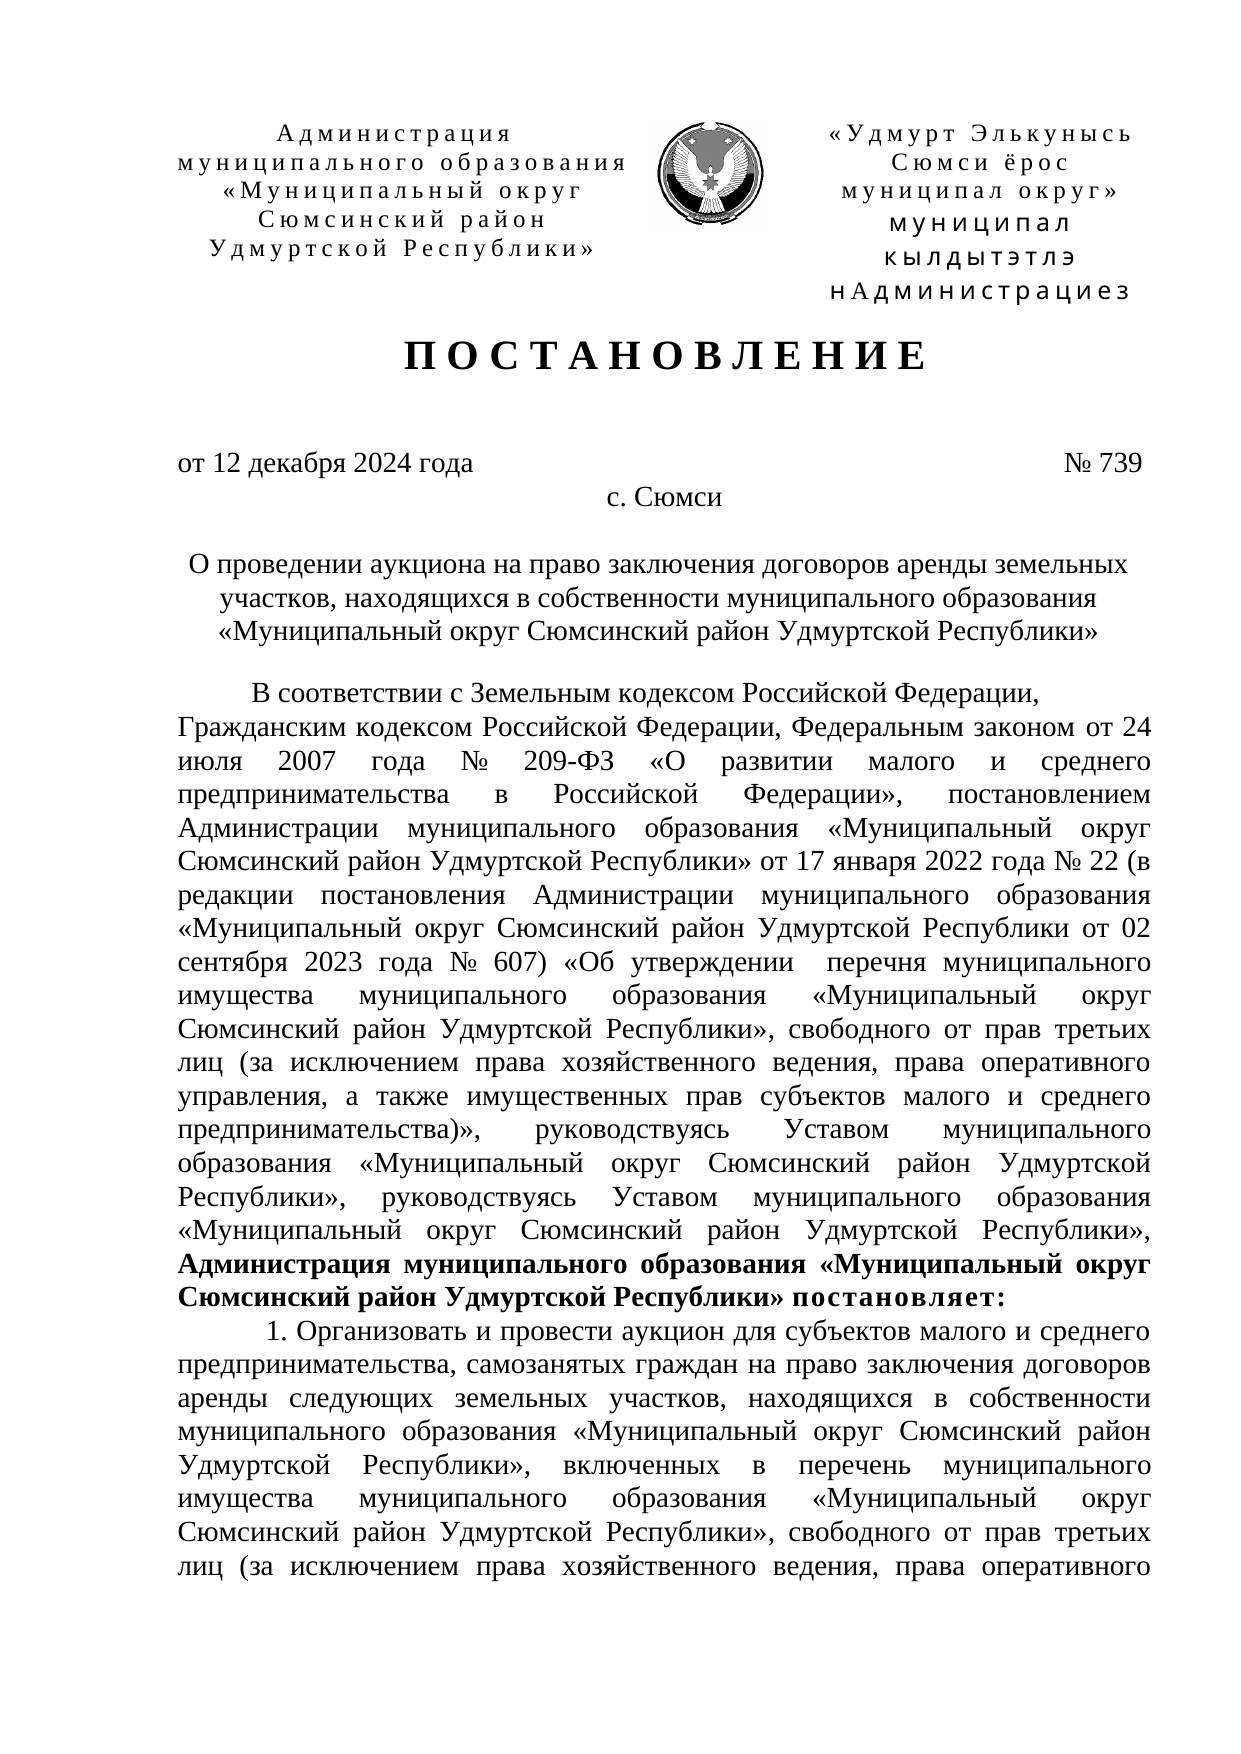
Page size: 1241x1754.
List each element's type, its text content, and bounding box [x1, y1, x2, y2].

subtitle П О С Т А Н О В Л Е Н И Е [177, 331, 1152, 378]
subtitle от 12 декабря 2024 года № 739 [177, 446, 1152, 479]
text с. Сюмси [177, 479, 1152, 513]
table_header Администрация муниципального образования «Муниципальный округ Сюмсинский район Удмуртской Республики» [163, 118, 640, 307]
text В соответствии с Земельным кодексом Российской Федерации, [177, 676, 1152, 709]
table_header О проведении аукциона на право заключения договоров аренды земельных участков, находящихся в собственности муниципального образования «Муниципальный округ Сюмсинский район Удмуртской Республики» [166, 546, 1151, 647]
picture [651, 118, 769, 231]
text Гражданским кодексом Российской Федерации, Федеральным законом от 24 июля 2007 года № 209-ФЗ «О развитии малого и среднего предпринимательства в Российской Федерации», постановлением Администрации муниципального образования «Муниципальный округ Сюмсинский район Удмуртской Республики» от 17 января 2022 года № 22 (в редакции постановления Администрации муниципального образования «Муниципальный округ Сюмсинский район Удмуртской Республики от 02 сентября 2023 года № 607) «Об утверждении перечня муниципального имущества муниципального образования «Муниципальный округ Сюмсинский район Удмуртской Республики», свободного от прав третьих лиц (за исключением права хозяйственного ведения, права оперативного управления, а также имущественных прав субъектов малого и среднего предпринимательства)», руководствуясь Уставом муниципального образования «Муниципальный округ Сюмсинский район Удмуртской Республики», руководствуясь Уставом муниципального образования «Муниципальный округ Сюмсинский район Удмуртской Республики», Администрация муниципального образования «Муниципальный округ Сюмсинский район Удмуртской Республики» постановляет: [177, 709, 1152, 1313]
table_header [640, 118, 777, 307]
table_header «Удмурт Элькунысь Сюмси ёрос муниципал округ» муниципал кылдытэтлэнАдминистрациез [777, 118, 1181, 307]
